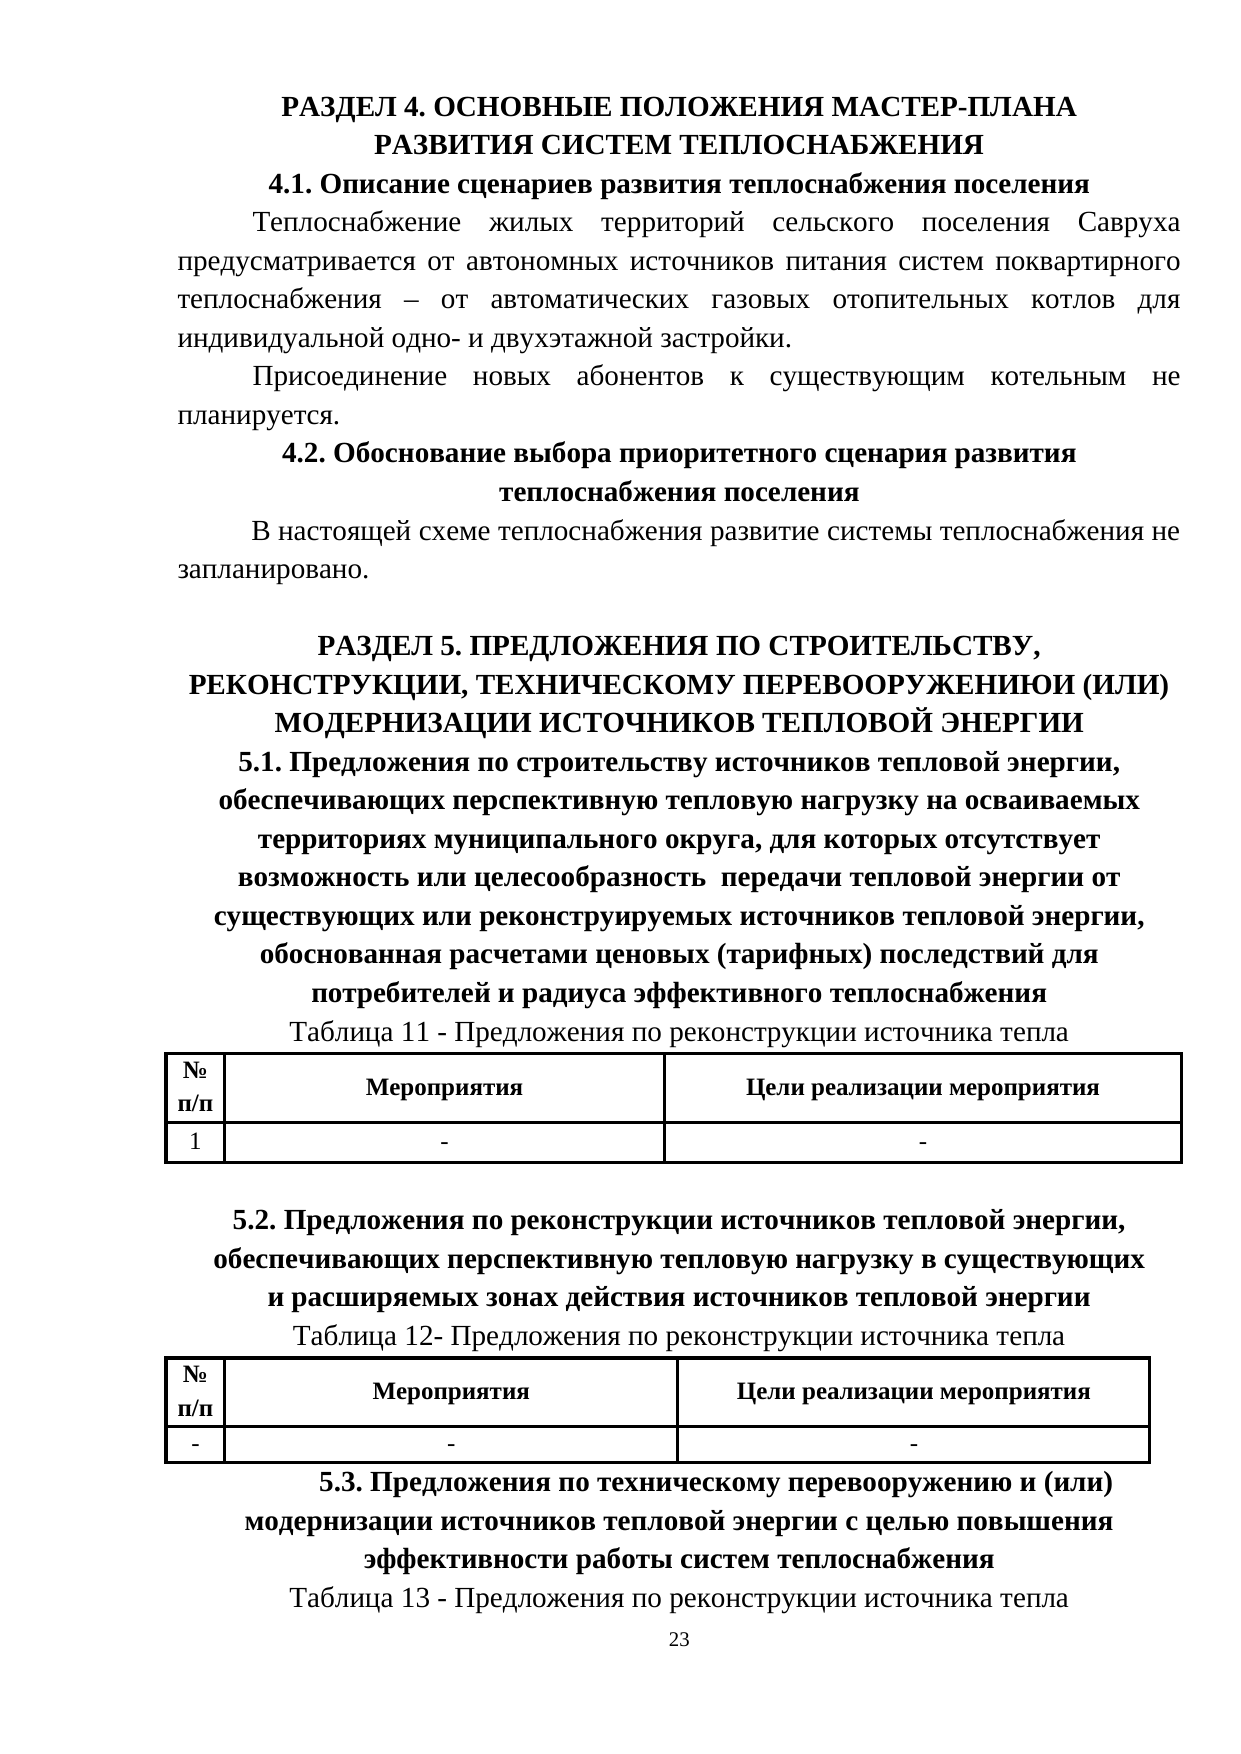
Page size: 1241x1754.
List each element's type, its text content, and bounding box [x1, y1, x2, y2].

text 5.1. Предложения по строительству источников тепловой энергии, обеспечивающих перспективную тепловую нагрузку на осваиваемых территориях муниципального округа, для которых отсутствует возможность или целесообразность передачи тепловой энергии от существующих или реконструируемых источников тепловой энергии, обоснованная расчетами ценовых (тарифных) последствий для потребителей и радиуса эффективного теплоснабжения [177, 744, 1181, 1009]
text РАЗДЕЛ 5. ПРЕДЛОЖЕНИЯ ПО СТРОИТЕЛЬСТВУ, РЕКОНСТРУКЦИИ, ТЕХНИЧЕСКОМУ ПЕРЕВООРУЖЕНИЮИ (ИЛИ) МОДЕРНИЗАЦИИ ИСТОЧНИКОВ ТЕПЛОВОЙ ЭНЕРГИИ [177, 628, 1181, 739]
table_header № п/п [168, 1360, 223, 1425]
text Таблица 11 - Предложения по реконструкции источника тепла [177, 1014, 1181, 1047]
table_cell - [679, 1428, 1148, 1461]
text 5.3. Предложения по техническому перевооружению и (или) модернизации источников тепловой энергии с целью повышения эффективности работы систем теплоснабжения [177, 1464, 1181, 1575]
table_cell - [226, 1124, 663, 1161]
table_cell - [226, 1428, 676, 1461]
table_cell - [666, 1124, 1180, 1161]
text 5.2. Предложения по реконструкции источников тепловой энергии, обеспечивающих перспективную тепловую нагрузку в существующих [177, 1202, 1181, 1274]
text 4.2. Обоснование выбора приоритетного сценария развития теплоснабжения поселения [177, 436, 1181, 508]
table_header Цели реализации мероприятия [666, 1055, 1180, 1121]
table_header № п/п [168, 1055, 223, 1121]
table_cell 1 [168, 1124, 223, 1161]
table_header Мероприятия [226, 1360, 676, 1425]
text Присоединение новых абонентов к существующим котельным не планируется. [177, 358, 1181, 431]
text 4.1. Описание сценариев развития теплоснабжения поселения [177, 166, 1181, 199]
table_header Цели реализации мероприятия [679, 1360, 1148, 1425]
text Таблица 12- Предложения по реконструкции источника тепла [177, 1318, 1181, 1351]
table_cell - [168, 1428, 223, 1461]
text Таблица 13 - Предложения по реконструкции источника тепла [177, 1580, 1181, 1613]
text РАЗВИТИЯ СИСТЕМ ТЕПЛОСНАБЖЕНИЯ [177, 127, 1181, 161]
text и расширяемых зонах действия источников тепловой энергии [177, 1279, 1181, 1313]
text РАЗДЕЛ 4. ОСНОВНЫЕ ПОЛОЖЕНИЯ МАСТЕР-ПЛАНА [177, 89, 1181, 122]
text В настоящей схеме теплоснабжения развитие системы теплоснабжения не запланировано. [177, 513, 1181, 585]
table_header Мероприятия [226, 1055, 663, 1121]
text Теплоснабжение жилых территорий сельского поселения Савруха предусматривается от автономных источников питания систем поквартирного теплоснабжения – от автоматических газовых отопительных котлов для индивидуальной одно- и двухэтажной застройки. [177, 204, 1181, 353]
